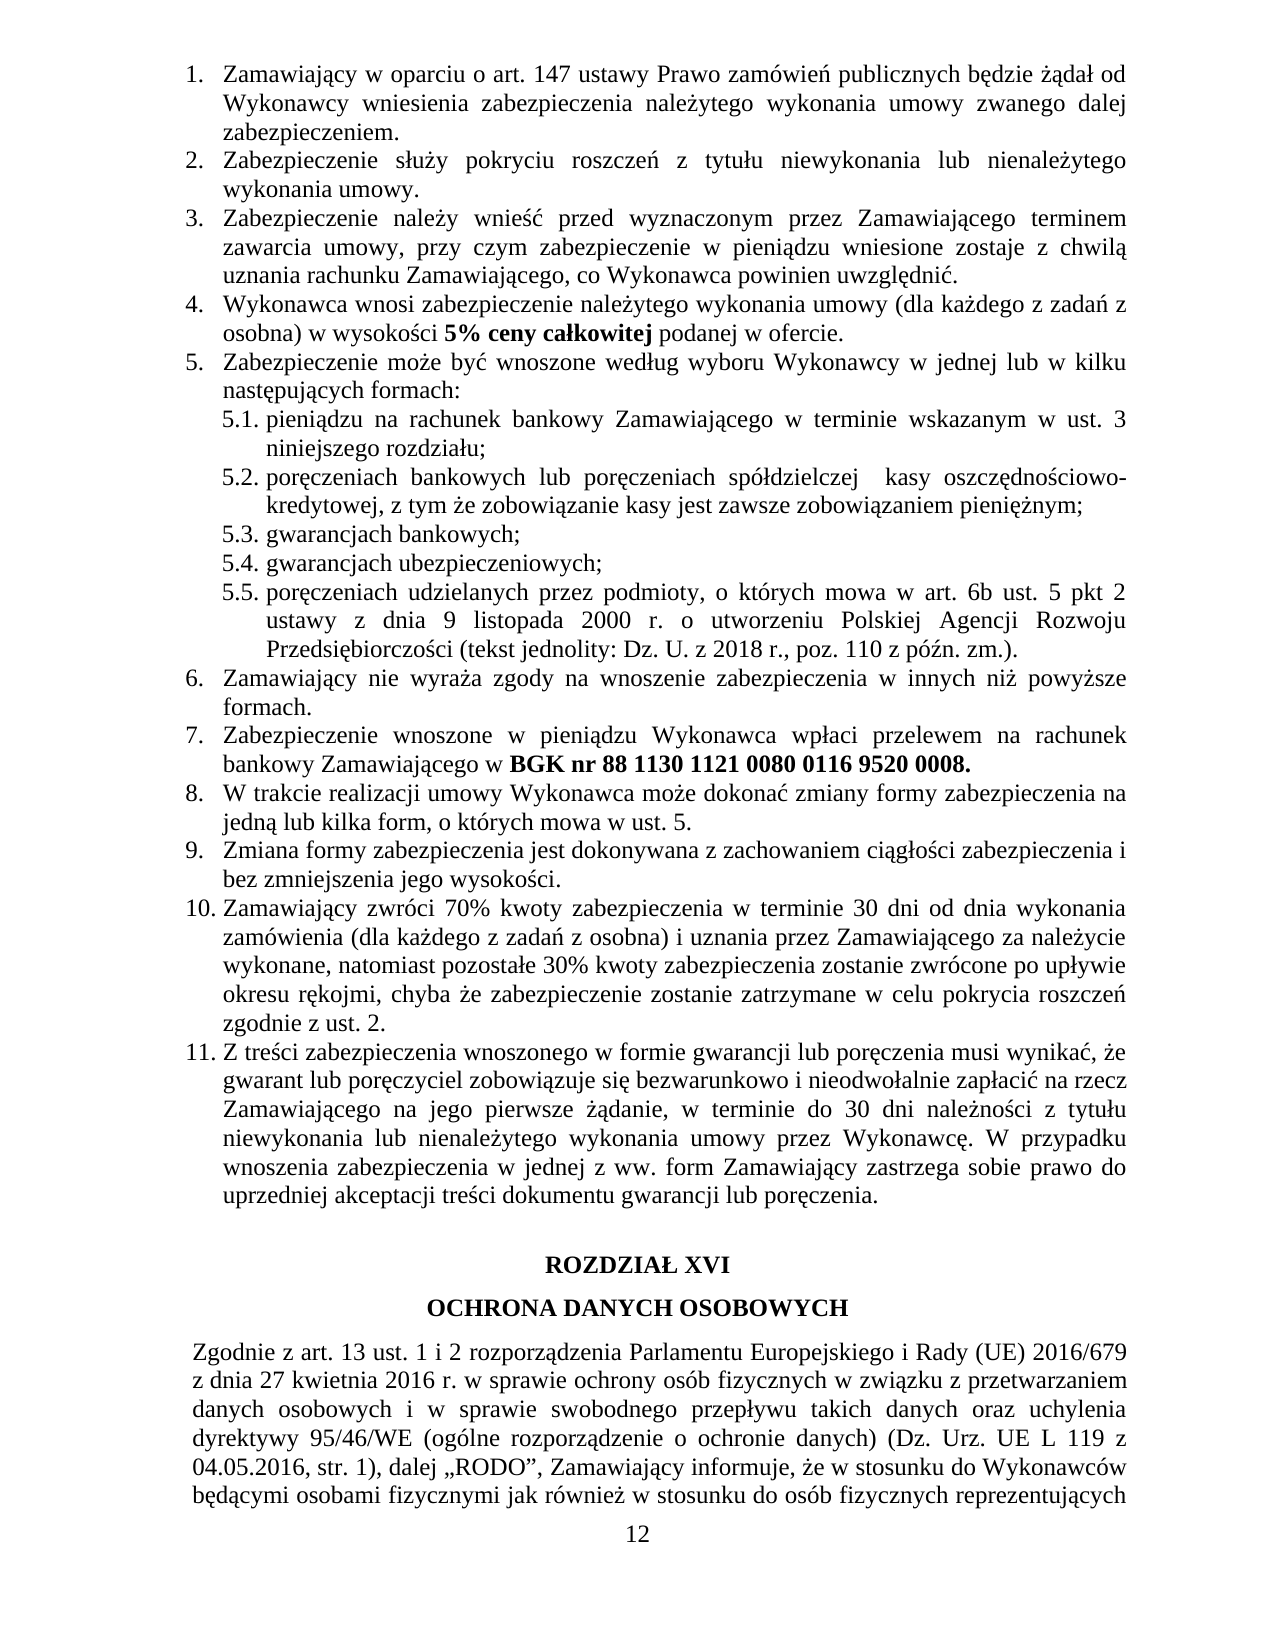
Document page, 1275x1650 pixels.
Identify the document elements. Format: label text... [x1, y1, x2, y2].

list Zmiana formy zabezpieczenia jest dokonywana z zachowaniem ciągłości zabezpieczenia i bez zmniejszenia jego wysokości. [185, 835, 1127, 893]
list Zamawiający nie wyraża zgody na wnoszenie zabezpieczenia w innych niż powyższe formach. [185, 663, 1127, 720]
list gwarancjach bankowych; [222, 519, 1127, 548]
list Zabezpieczenie wnoszone w pieniądzu Wykonawca wpłaci przelewem na rachunek bankowy Zamawiającego w BGK nr 88 1130 1121 0080 0116 9520 0008. [185, 720, 1127, 778]
list gwarancjach ubezpieczeniowych; [222, 548, 1127, 577]
list Zabezpieczenie może być wnoszone według wyboru Wykonawcy w jednej lub w kilku następujących formach: [185, 347, 1127, 404]
list Zamawiający zwróci 70% kwoty zabezpieczenia w terminie 30 dni od dnia wykonania zamówienia (dla każdego z zadań z osobna) i uznania przez Zamawiającego za należycie wykonane, natomiast pozostałe 30% kwoty zabezpieczenia zostanie zwrócone po upływie okresu rękojmi, chyba że zabezpieczenie zostanie zatrzymane w celu pokrycia roszczeń zgodnie z ust. 2. [185, 893, 1127, 1037]
list Zamawiający w oparciu o art. 147 ustawy Prawo zamówień publicznych będzie żądał od Wykonawcy wniesienia zabezpieczenia należytego wykonania umowy zwanego dalej zabezpieczeniem. [185, 59, 1127, 145]
text ROZDZIAŁ XVI [148, 1250, 1127, 1279]
list Z treści zabezpieczenia wnoszonego w formie gwarancji lub poręczenia musi wynikać, że gwarant lub poręczyciel zobowiązuje się bezwarunkowo i nieodwołalnie zapłacić na rzecz Zamawiającego na jego pierwsze żądanie, w terminie do 30 dni należności z tytułu niewykonania lub nienależytego wykonania umowy przez Wykonawcę. W przypadku wnoszenia zabezpieczenia w jednej z ww. form Zamawiający zastrzega sobie prawo do uprzedniej akceptacji treści dokumentu gwarancji lub poręczenia. [185, 1037, 1127, 1209]
text OCHRONA DANYCH OSOBOWYCH [148, 1293, 1127, 1322]
list Zabezpieczenie służy pokryciu roszczeń z tytułu niewykonania lub nienależytego wykonania umowy. [185, 145, 1127, 203]
list Zabezpieczenie należy wnieść przed wyznaczonym przez Zamawiającego terminem zawarcia umowy, przy czym zabezpieczenie w pieniądzu wniesione zostaje z chwilą uznania rachunku Zamawiającego, co Wykonawca powinien uwzględnić. [185, 203, 1127, 289]
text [192, 1337, 1127, 1509]
list pieniądzu na rachunek bankowy Zamawiającego w terminie wskazanym w ust. 3 niniejszego rozdziału; [222, 404, 1127, 462]
list Wykonawca wnosi zabezpieczenie należytego wykonania umowy (dla każdego z zadań z osobna) w wysokości 5% ceny całkowitej podanej w ofercie. [185, 289, 1127, 347]
list W trakcie realizacji umowy Wykonawca może dokonać zmiany formy zabezpieczenia na jedną lub kilka form, o których mowa w ust. 5. [185, 778, 1127, 835]
list poręczeniach bankowych lub poręczeniach spółdzielczej kasy oszczędnościowo-kredytowej, z tym że zobowiązanie kasy jest zawsze zobowiązaniem pieniężnym; [222, 462, 1127, 519]
list poręczeniach udzielanych przez podmioty, o których mowa w art. 6b ust. 5 pkt 2 ustawy z dnia 9 listopada 2000 r. o utworzeniu Polskiej Agencji Rozwoju Przedsiębiorczości (tekst jednolity: Dz. U. z 2018 r., poz. 110 z późn. zm.). [222, 577, 1127, 663]
